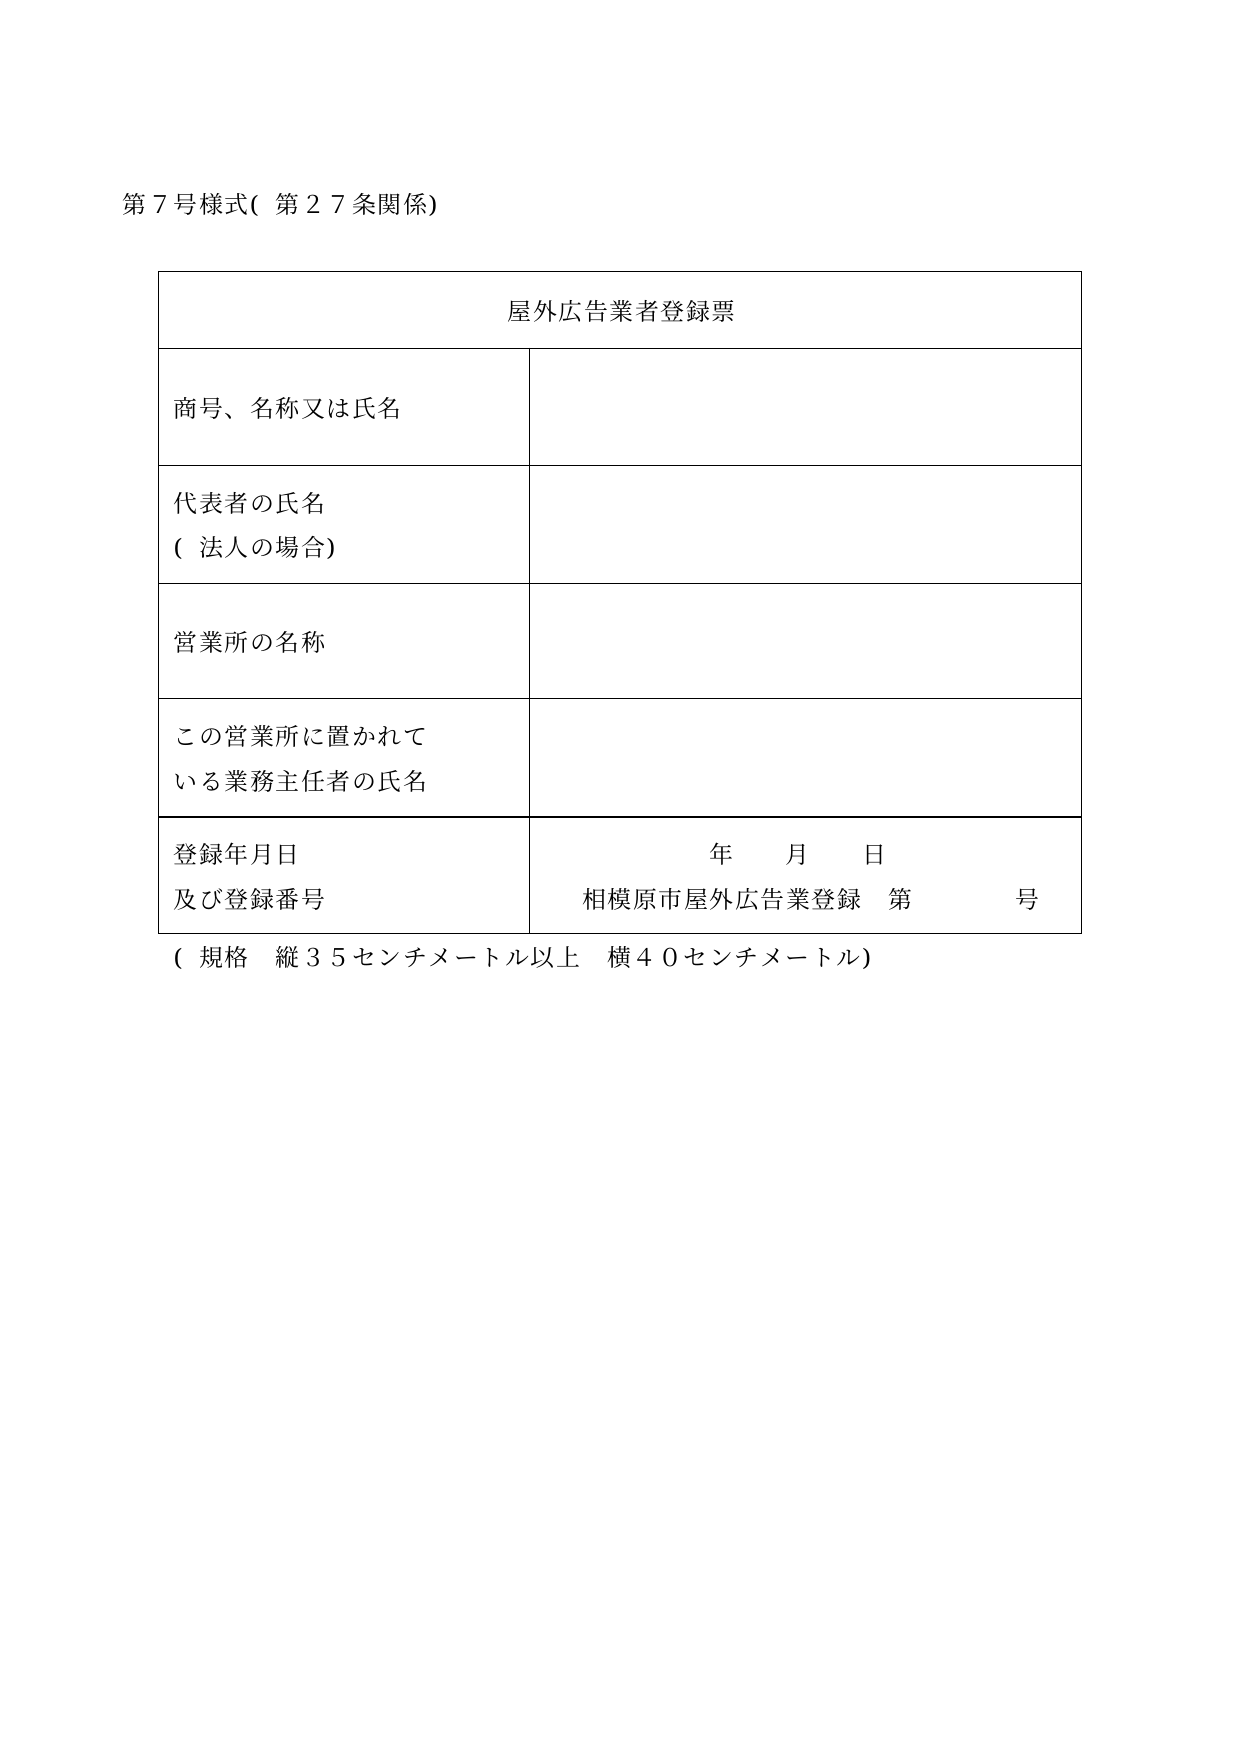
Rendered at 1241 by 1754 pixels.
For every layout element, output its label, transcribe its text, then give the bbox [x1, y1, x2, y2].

table_cell [530, 699, 1081, 816]
table_cell 代表者の氏名 (法人の場合) [159, 466, 529, 582]
table_cell 登録年月日 及び登録番号 [159, 818, 529, 933]
table_cell [530, 349, 1081, 465]
table_cell 商号、名称又は氏名 [159, 349, 529, 465]
table_cell [530, 466, 1081, 582]
table_cell 年 月 日 相模原市屋外広告業登録 第 号 [530, 818, 1081, 933]
table_cell 営業所の名称 [159, 584, 529, 698]
table_header 屋外広告業者登録票 [159, 272, 1081, 348]
text (規格 縦３５センチメートル以上 横４０センチメートル) [122, 934, 1118, 979]
table_cell [530, 584, 1081, 698]
table_cell この営業所に置かれて いる業務主任者の氏名 [159, 699, 529, 816]
text 第７号様式(第２７条関係) [122, 181, 1118, 226]
